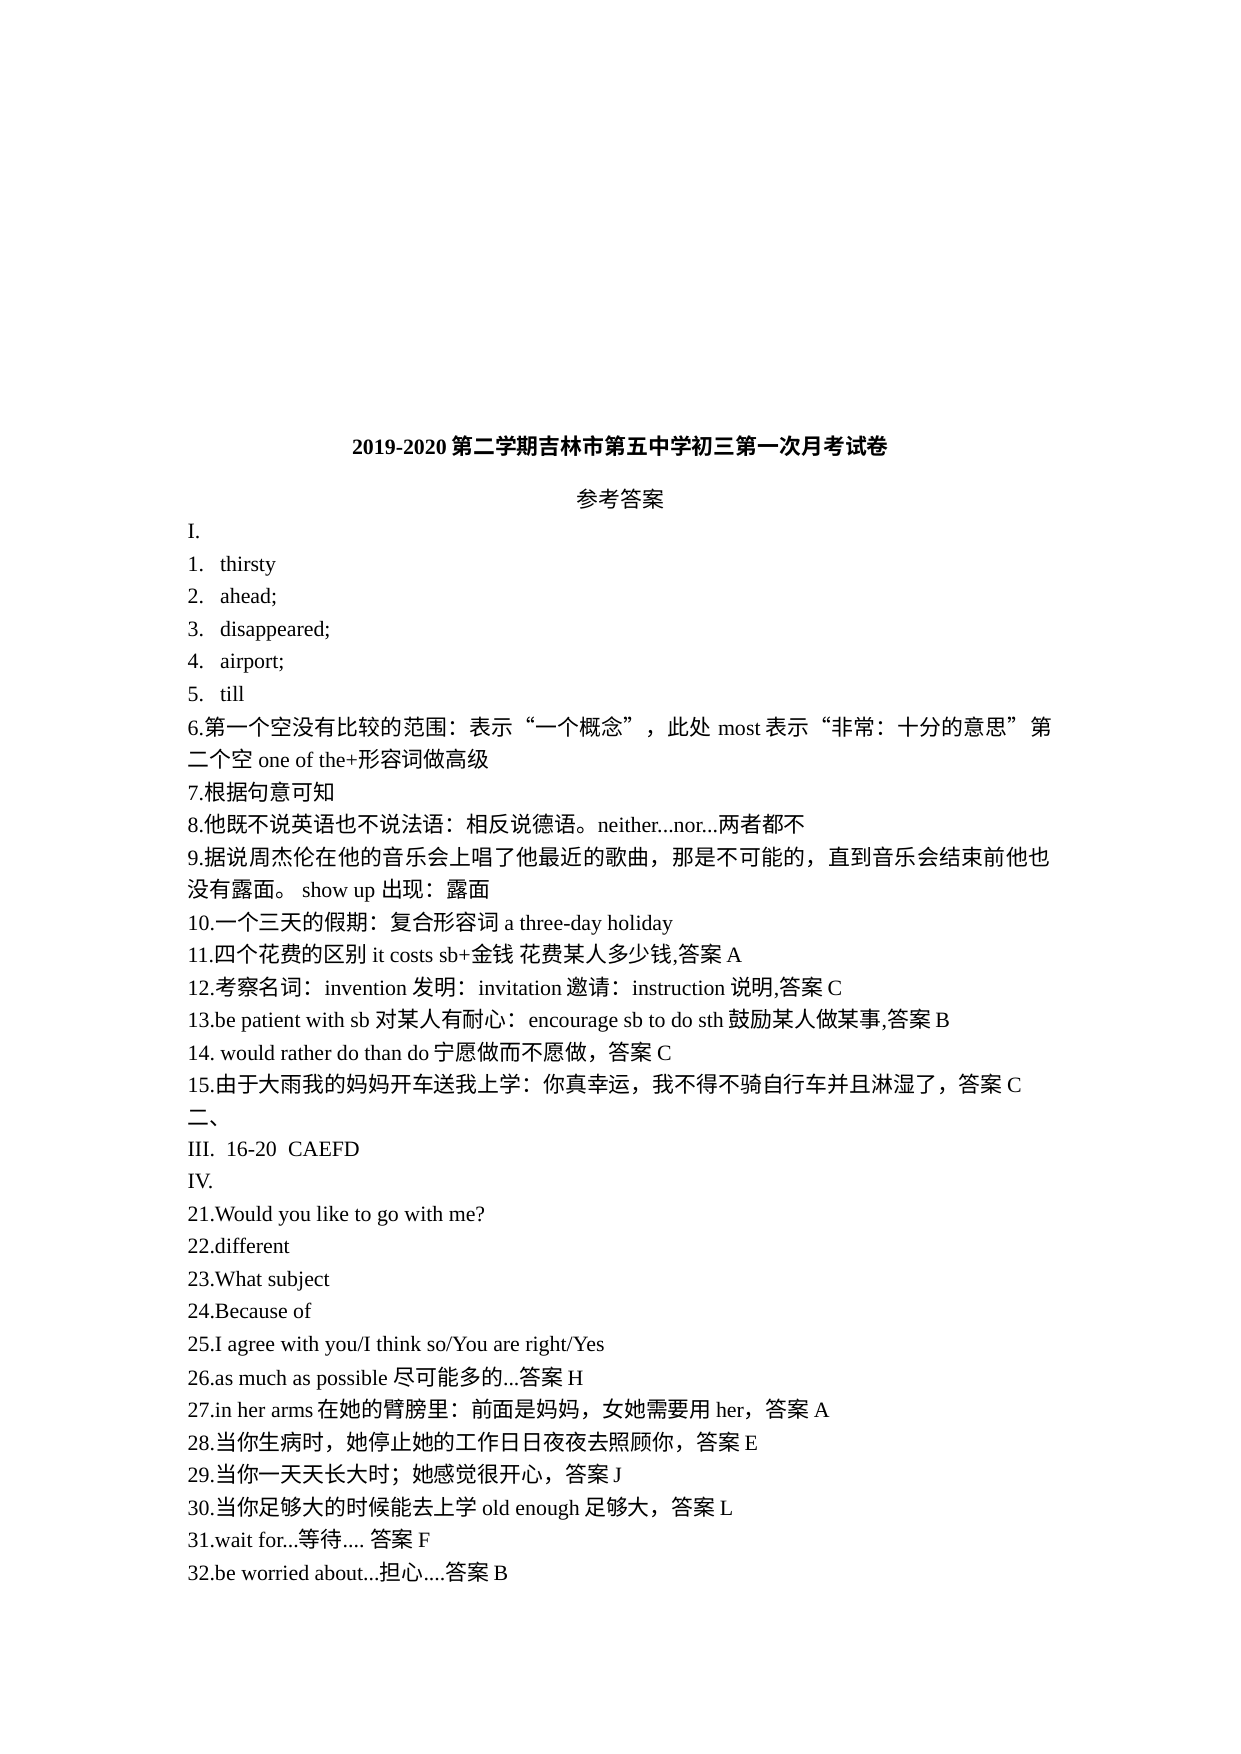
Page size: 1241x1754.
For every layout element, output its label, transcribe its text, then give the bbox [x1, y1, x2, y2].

text 21.Would you like to go with me? [187, 1197, 1053, 1229]
text IV. [187, 1164, 1053, 1197]
text 参考答案 [187, 482, 1053, 514]
text 22.different [187, 1229, 1053, 1262]
list thirsty [187, 547, 1053, 579]
text 23.What subject [187, 1262, 1053, 1294]
text I. [187, 514, 1053, 547]
text 29.当你一天天长大时；她感觉很开心，答案J [187, 1457, 1053, 1489]
text 10.一个三天的假期：复合形容词 a three-day holiday [187, 904, 1053, 937]
text 31.wait for...等待.... 答案F [187, 1522, 1053, 1554]
text 25.I agree with you/I think so/You are right/Yes [187, 1327, 1053, 1359]
text 32.be worried about...担心....答案B [187, 1554, 1053, 1587]
text 24.Because of [187, 1294, 1053, 1327]
list ahead; [187, 579, 1053, 612]
text 14. would rather do than do宁愿做而不愿做，答案C [187, 1034, 1053, 1067]
text 13.be patient with sb 对某人有耐心：encourage sb to do sth鼓励某人做某事,答案B [187, 1002, 1053, 1034]
text III. 16-20 CAEFD [187, 1132, 1053, 1164]
text 9.据说周杰伦在他的音乐会上唱了他最近的歌曲，那是不可能的，直到音乐会结束前他也没有露面。 show up 出现：露面 [187, 839, 1053, 904]
text 27.in her arms在她的臂膀里：前面是妈妈，女她需要用her，答案A [187, 1392, 1053, 1424]
text 6.第一个空没有比较的范围：表示“一个概念”，此处most表示“非常：十分的意思”第二个空 one of the+形容词做高级 [187, 709, 1053, 774]
text 8.他既不说英语也不说法语：相反说德语。neither...nor...两者都不 [187, 807, 1053, 839]
text 11.四个花费的区别 it costs sb+金钱 花费某人多少钱,答案A [187, 937, 1053, 969]
text 2019-2020第二学期吉林市第五中学初三第一次月考试卷 [187, 429, 1053, 461]
text 7.根据句意可知 [187, 774, 1053, 807]
text 30.当你足够大的时候能去上学old enough足够大，答案L [187, 1489, 1053, 1522]
text 28.当你生病时，她停止她的工作日日夜夜去照顾你，答案E [187, 1424, 1053, 1457]
list airport; [187, 644, 1053, 677]
list disappeared; [187, 612, 1053, 644]
text 12.考察名词：invention 发明：invitation邀请：instruction说明,答案C [187, 969, 1053, 1002]
list till [187, 677, 1053, 709]
text 二、 [187, 1099, 1053, 1132]
text 26.as much as possible 尽可能多的...答案H [187, 1359, 1053, 1392]
text 15.由于大雨我的妈妈开车送我上学：你真幸运，我不得不骑自行车并且淋湿了，答案C [187, 1067, 1053, 1099]
